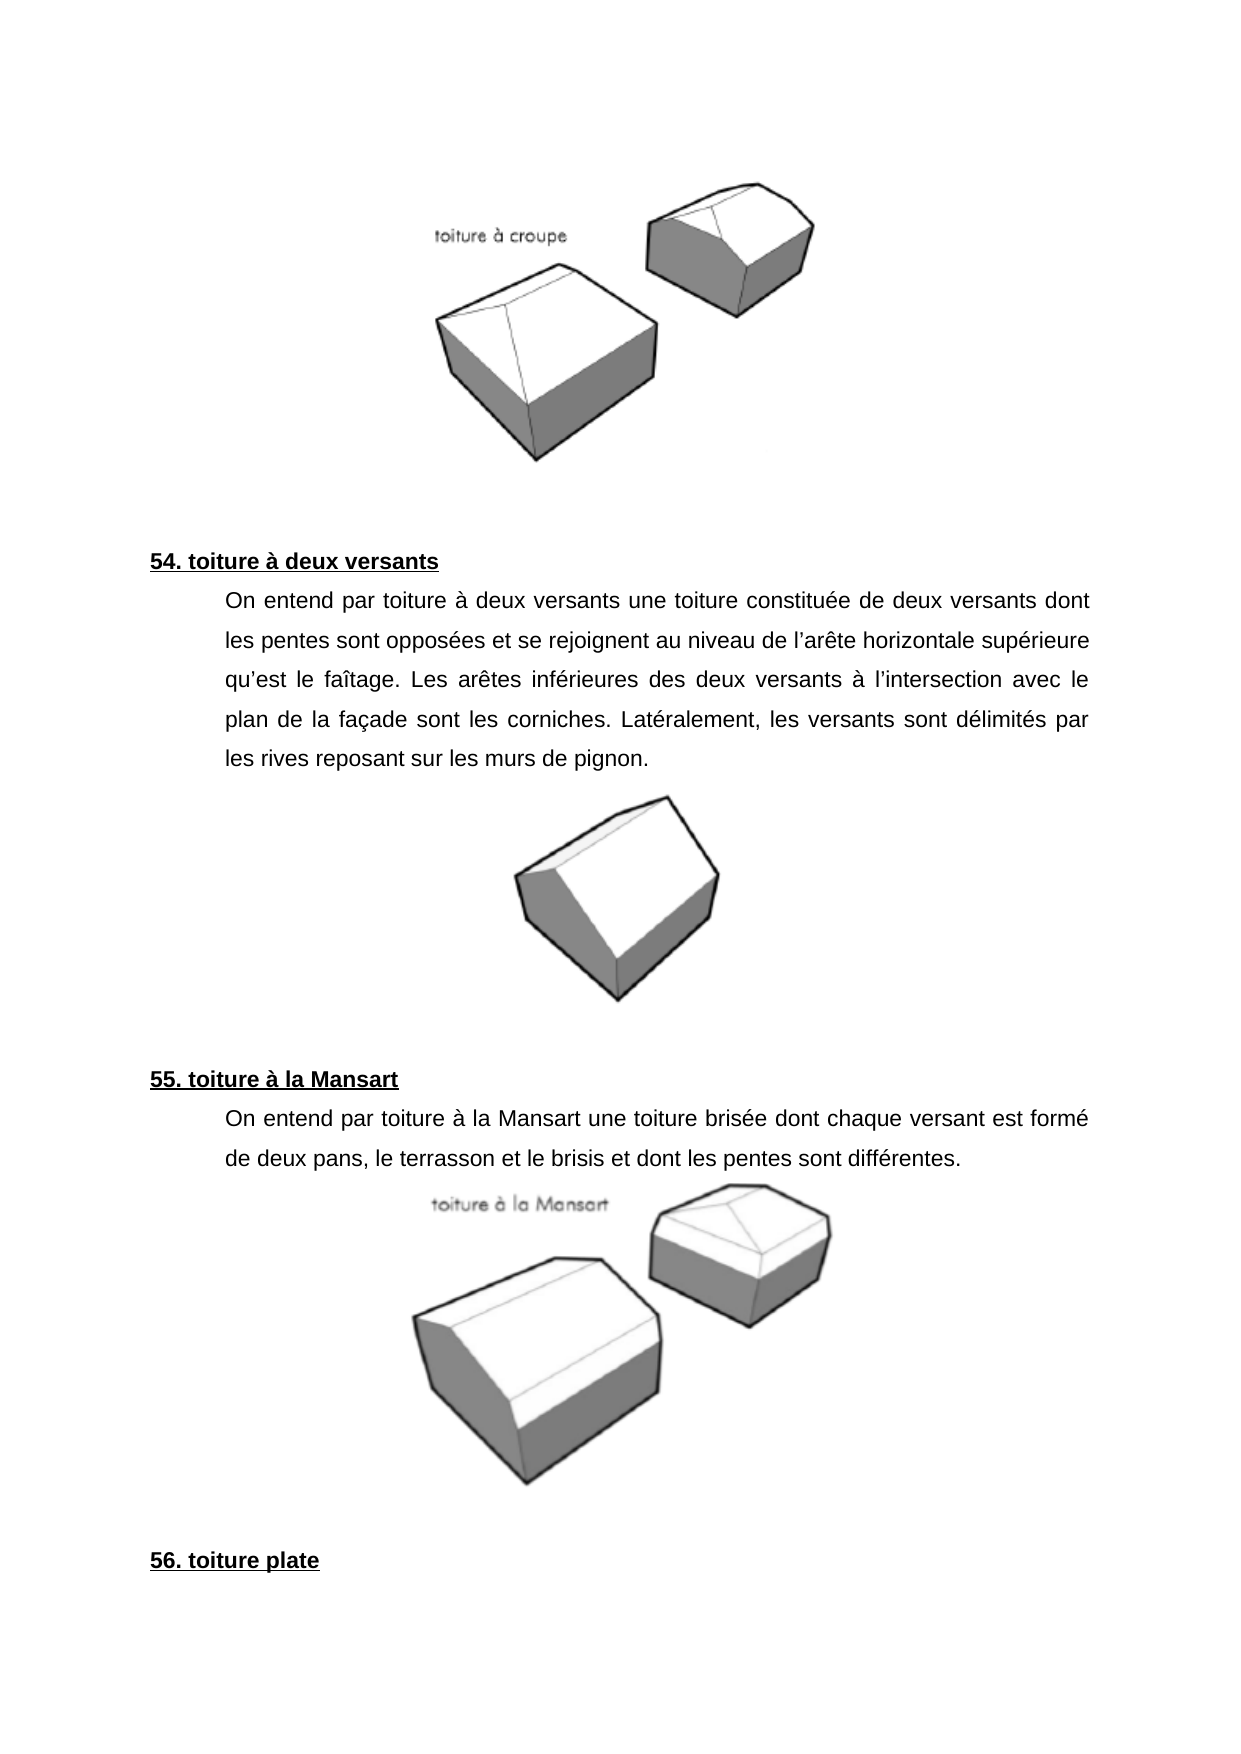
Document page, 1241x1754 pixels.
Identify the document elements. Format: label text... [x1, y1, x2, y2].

picture [404, 1183, 836, 1495]
picture [511, 784, 729, 1013]
text On entend par toiture à la Mansart une toiture brisée dont chaque versant est formé de deux pans, le terrasson et le brisis et dont les pentes sont différentes. [225, 1105, 1090, 1171]
text 56. toiture plate [150, 1547, 1090, 1574]
picture [420, 150, 820, 496]
text 54. toiture à deux versants [150, 548, 1090, 574]
text On entend par toiture à deux versants une toiture constituée de deux versants dont les pentes sont opposées et se rejoignent au niveau de l’arête horizontale supérieure qu’est le faîtage. Les arêtes inférieures des deux versants à l’intersection avec le plan de la façade sont les corniches. Latéralement, les versants sont délimités par les rives reposant sur les murs de pignon. [225, 587, 1090, 772]
text 55. toiture à la Mansart [150, 1066, 1090, 1092]
